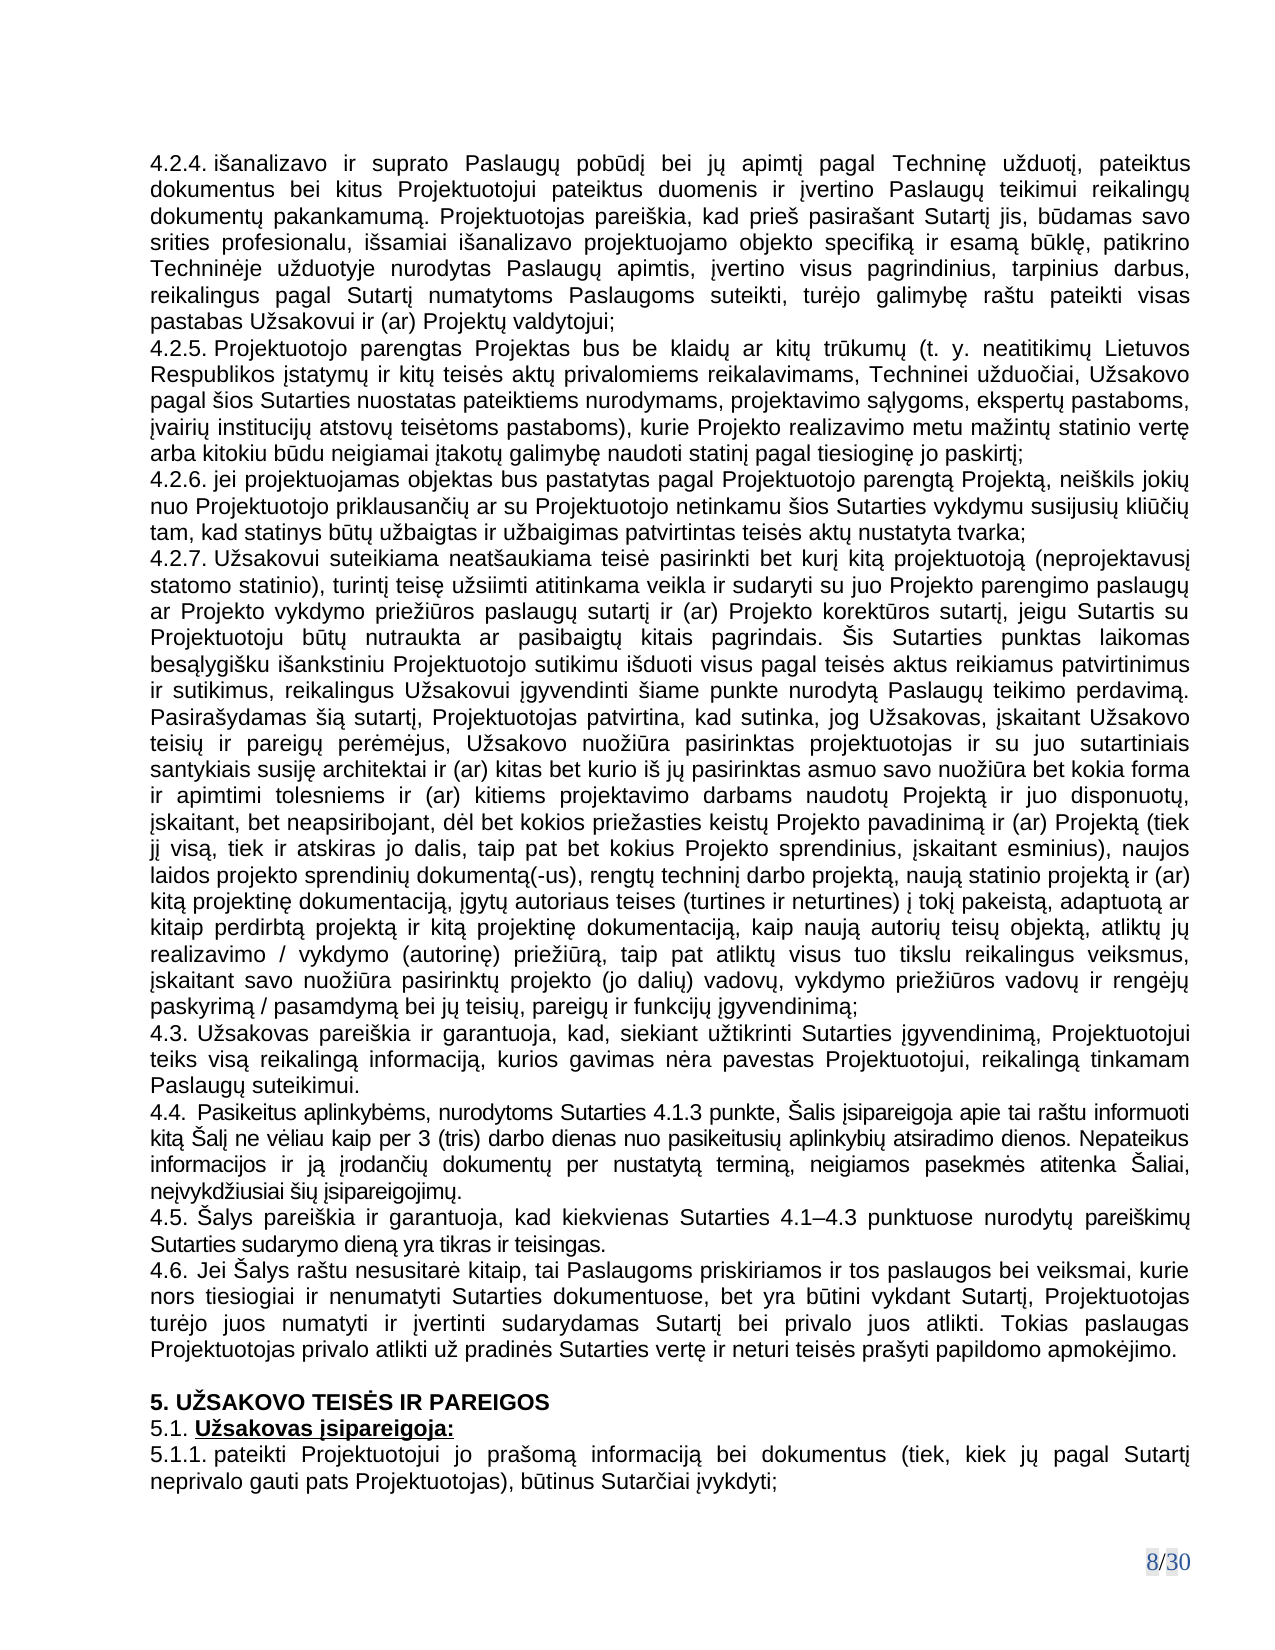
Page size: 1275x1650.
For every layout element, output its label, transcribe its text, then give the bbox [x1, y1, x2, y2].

list Projektuotojo parengtas Projektas bus be klaidų ar kitų trūkumų (t. y. neatitikimų Lietuvos Respublikos įstatymų ir kitų teisės aktų privalomiems reikalavimams, Techninei užduočiai, Užsakovo pagal šios Sutarties nuostatas pateiktiems nurodymams, projektavimo sąlygoms, ekspertų pastaboms, įvairių institucijų atstovų teisėtoms pastaboms), kurie Projekto realizavimo metu mažintų statinio vertę arba kitokiu būdu neigiamai įtakotų galimybę naudoti statinį pagal tiesioginę jo paskirtį; [150, 334, 1191, 466]
list Užsakovas pareiškia ir garantuoja, kad, siekiant užtikrinti Sutarties įgyvendinimą, Projektuotojui teiks visą reikalingą informaciją, kurios gavimas nėra pavestas Projektuotojui, reikalingą tinkamam Paslaugų suteikimui. [150, 1020, 1191, 1099]
list jei projektuojamas objektas bus pastatytas pagal Projektuotojo parengtą Projektą, neiškils jokių nuo Projektuotojo priklausančių ar su Projektuotojo netinkamu šios Sutarties vykdymu susijusių kliūčių tam, kad statinys būtų užbaigtas ir užbaigimas patvirtintas teisės aktų nustatyta tvarka; [150, 466, 1191, 545]
list Šalys pareiškia ir garantuoja, kad kiekvienas Sutarties 4.1–4.3 punktuose nurodytų pareiškimų Sutarties sudarymo dieną yra tikras ir teisingas. [150, 1204, 1191, 1257]
list Pasikeitus aplinkybėms, nurodytoms Sutarties 4.1.3 punkte, Šalis įsipareigoja apie tai raštu informuoti kitą Šalį ne vėliau kaip per 3 (tris) darbo dienas nuo pasikeitusių aplinkybių atsiradimo dienos. Nepateikus informacijos ir ją įrodančių dokumentų per nustatytą terminą, neigiamos pasekmės atitenka Šaliai, neįvykdžiusiai šių įsipareigojimų. [150, 1099, 1191, 1204]
list pateikti Projektuotojui jo prašomą informaciją bei dokumentus (tiek, kiek jų pagal Sutartį neprivalo gauti pats Projektuotojas), būtinus Sutarčiai įvykdyti; [150, 1441, 1191, 1494]
list Užsakovui suteikiama neatšaukiama teisė pasirinkti bet kurį kitą projektuotoją (neprojektavusį statomo statinio), turintį teisę užsiimti atitinkama veikla ir sudaryti su juo Projekto parengimo paslaugų ar Projekto vykdymo priežiūros paslaugų sutartį ir (ar) Projekto korektūros sutartį, jeigu Sutartis su Projektuotoju būtų nutraukta ar pasibaigtų kitais pagrindais. Šis Sutarties punktas laikomas besąlygišku išankstiniu Projektuotojo sutikimu išduoti visus pagal teisės aktus reikiamus patvirtinimus ir sutikimus, reikalingus Užsakovui įgyvendinti šiame punkte nurodytą Paslaugų teikimo perdavimą. Pasirašydamas šią sutartį, Projektuotojas patvirtina, kad sutinka, jog Užsakovas, įskaitant Užsakovo teisių ir pareigų perėmėjus, Užsakovo nuožiūra pasirinktas projektuotojas ir su juo sutartiniais santykiais susiję architektai ir (ar) kitas bet kurio iš jų pasirinktas asmuo savo nuožiūra bet kokia forma ir apimtimi tolesniems ir (ar) kitiems projektavimo darbams naudotų Projektą ir juo disponuotų, įskaitant, bet neapsiribojant, dėl bet kokios priežasties keistų Projekto pavadinimą ir (ar) Projektą (tiek jį visą, tiek ir atskiras jo dalis, taip pat bet kokius Projekto sprendinius, įskaitant esminius), naujos laidos projekto sprendinių dokumentą(-us), rengtų techninį darbo projektą, naują statinio projektą ir (ar) kitą projektinę dokumentaciją, įgytų autoriaus teises (turtines ir neturtines) į tokį pakeistą, adaptuotą ar kitaip perdirbtą projektą ir kitą projektinę dokumentaciją, kaip naują autorių teisų objektą, atliktų jų realizavimo / vykdymo (autorinę) priežiūrą, taip pat atliktų visus tuo tikslu reikalingus veiksmus, įskaitant savo nuožiūra pasirinktų projekto (jo dalių) vadovų, vykdymo priežiūros vadovų ir rengėjų paskyrimą / pasamdymą bei jų teisių, pareigų ir funkcijų įgyvendinimą; [150, 545, 1191, 1020]
list UŽSAKOVO TEISĖS IR PAREIGOS [150, 1389, 1191, 1415]
list Užsakovas įsipareigoja: [150, 1415, 1191, 1441]
list Jei Šalys raštu nesusitarė kitaip, tai Paslaugoms priskiriamos ir tos paslaugos bei veiksmai, kurie nors tiesiogiai ir nenumatyti Sutarties dokumentuose, bet yra būtini vykdant Sutartį, Projektuotojas turėjo juos numatyti ir įvertinti sudarydamas Sutartį bei privalo juos atlikti. Tokias paslaugas Projektuotojas privalo atlikti už pradinės Sutarties vertę ir neturi teisės prašyti papildomo apmokėjimo. [150, 1257, 1191, 1362]
list išanalizavo ir suprato Paslaugų pobūdį bei jų apimtį pagal Techninę užduotį, pateiktus dokumentus bei kitus Projektuotojui pateiktus duomenis ir įvertino Paslaugų teikimui reikalingų dokumentų pakankamumą. Projektuotojas pareiškia, kad prieš pasirašant Sutartį jis, būdamas savo srities profesionalu, išsamiai išanalizavo projektuojamo objekto specifiką ir esamą būklę, patikrino Techninėje užduotyje nurodytas Paslaugų apimtis, įvertino visus pagrindinius, tarpinius darbus, reikalingus pagal Sutartį numatytoms Paslaugoms suteikti, turėjo galimybę raštu pateikti visas pastabas Užsakovui ir (ar) Projektų valdytojui; [150, 150, 1191, 334]
